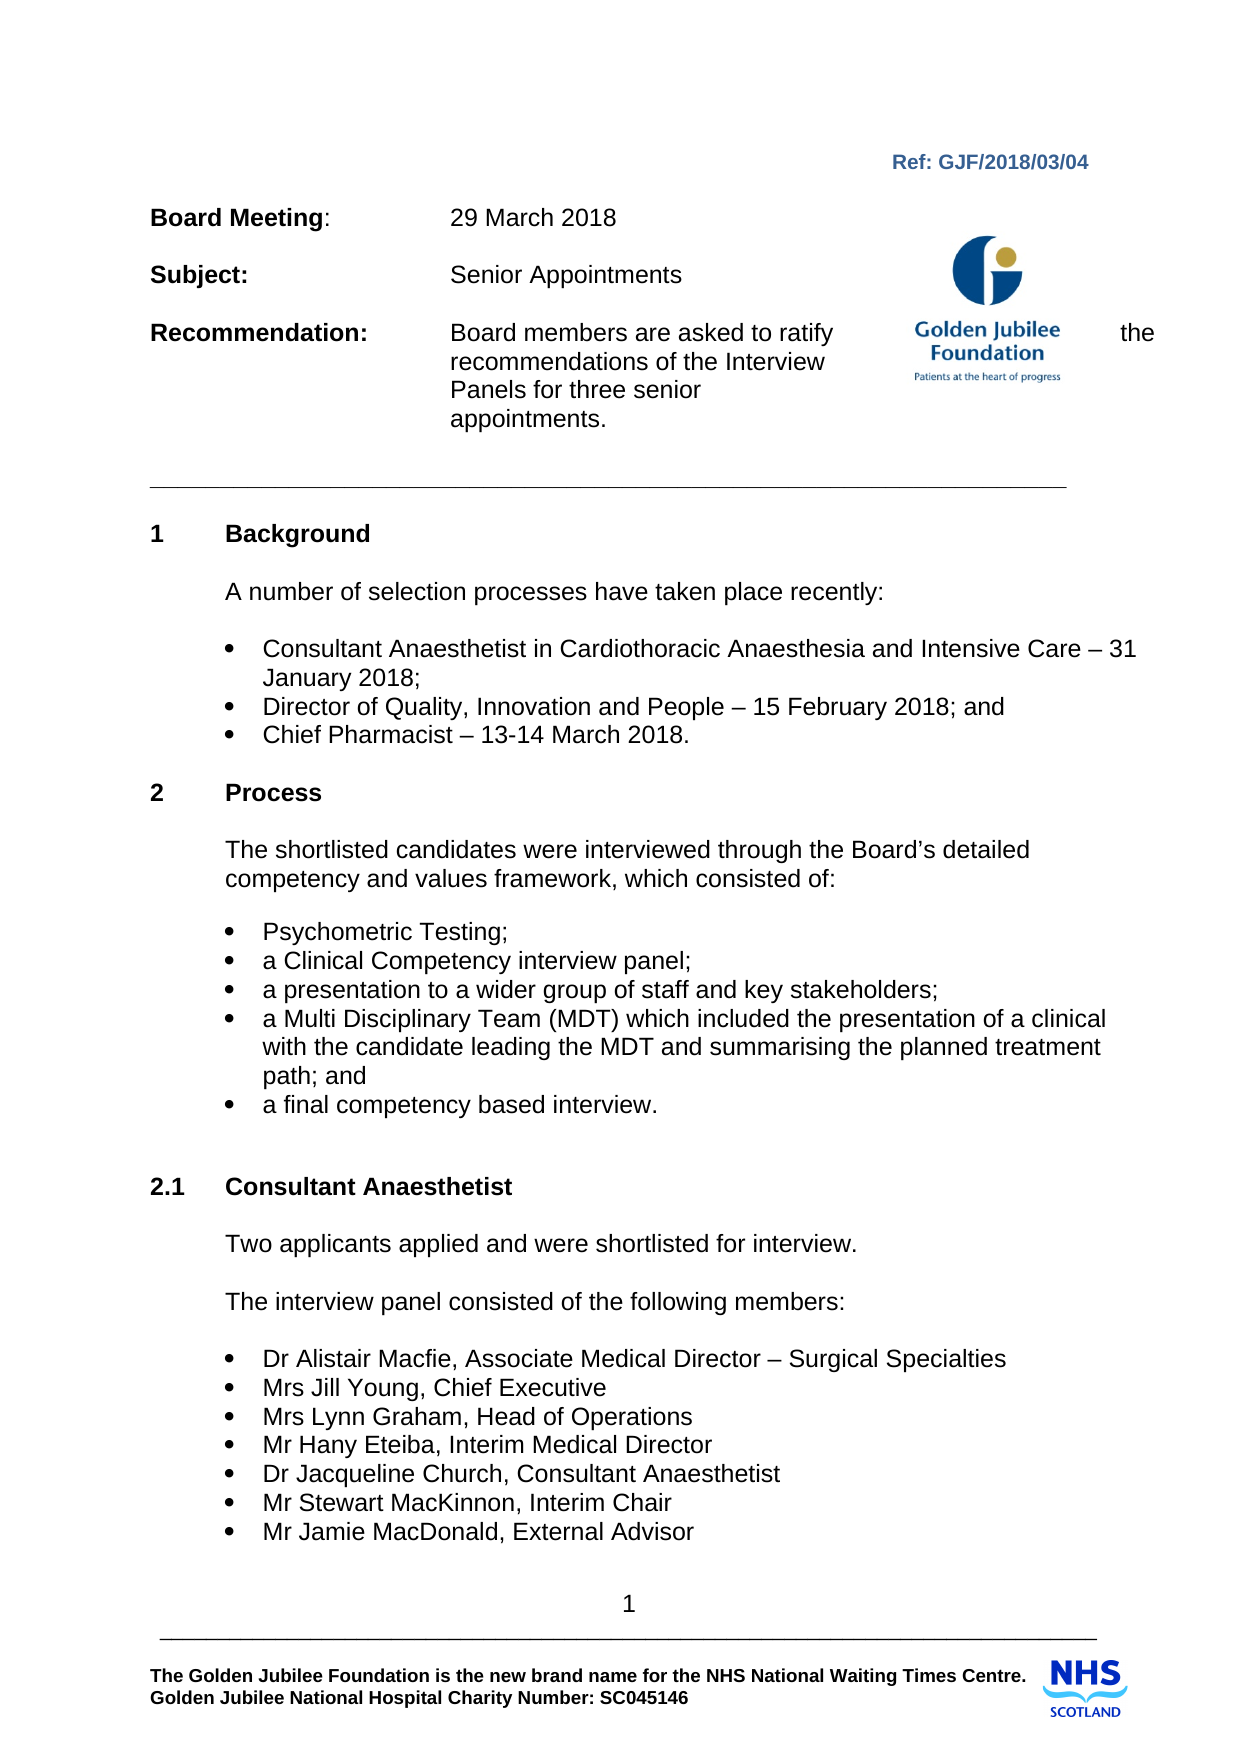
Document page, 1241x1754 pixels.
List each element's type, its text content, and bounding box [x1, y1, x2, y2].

text The shortlisted candidates were interviewed through the Board’s detailed competency and values framework, which consisted of: [225, 836, 1142, 893]
text __________________________________________________________________ [150, 433, 1088, 490]
subtitle Board Meeting: 29 March 2018 [150, 203, 873, 231]
list a final competency based interview. [225, 1090, 1142, 1119]
list Mr Jamie MacDonald, External Advisor [225, 1517, 1142, 1546]
picture [873, 198, 1102, 426]
text Ref: GJF/2018/03/04 [94, 150, 1088, 174]
text A number of selection processes have taken place recently: [225, 576, 1142, 605]
list a presentation to a wider group of staff and key stakeholders; [225, 975, 1142, 1003]
list Director of Quality, Innovation and People – 15 February 2018; and [225, 692, 1142, 720]
list a Clinical Competency interview panel; [225, 946, 1142, 975]
list Chief Pharmacist – 13-14 March 2018. [225, 720, 1142, 749]
text Two applicants applied and were shortlisted for interview. [225, 1229, 1142, 1258]
list Dr Jacqueline Church, Consultant Anaesthetist [225, 1459, 1142, 1488]
subtitle 1 Background [150, 519, 1088, 548]
list a Multi Disciplinary Team (MDT) which included the presentation of a clinical with the candidate leading the MDT and summarising the planned treatment path; and [225, 1003, 1142, 1090]
list Mr Hany Eteiba, Interim Medical Director [225, 1431, 1142, 1459]
text 2.1 Consultant Anaesthetist [150, 1171, 1142, 1200]
list Mr Stewart MacKinnon, Interim Chair [225, 1488, 1142, 1517]
text Recommendation: Board members are asked to ratify the recommendations of the Interview Panels for three senior appointments. [150, 318, 1161, 433]
list Mrs Lynn Graham, Head of Operations [225, 1402, 1142, 1431]
list Psychometric Testing; [225, 917, 1142, 946]
text 2 Process [150, 778, 1142, 807]
list Mrs Jill Young, Chief Executive [225, 1373, 1142, 1402]
list Consultant Anaesthetist in Cardiothoracic Anaesthesia and Intensive Care – 31 January 2018; [225, 634, 1142, 692]
list Dr Alistair Macfie, Associate Medical Director – Surgical Specialties [225, 1344, 1142, 1373]
text The interview panel consisted of the following members: [225, 1286, 1142, 1315]
text Subject: Senior Appointments [150, 260, 873, 289]
picture [1042, 1660, 1128, 1717]
